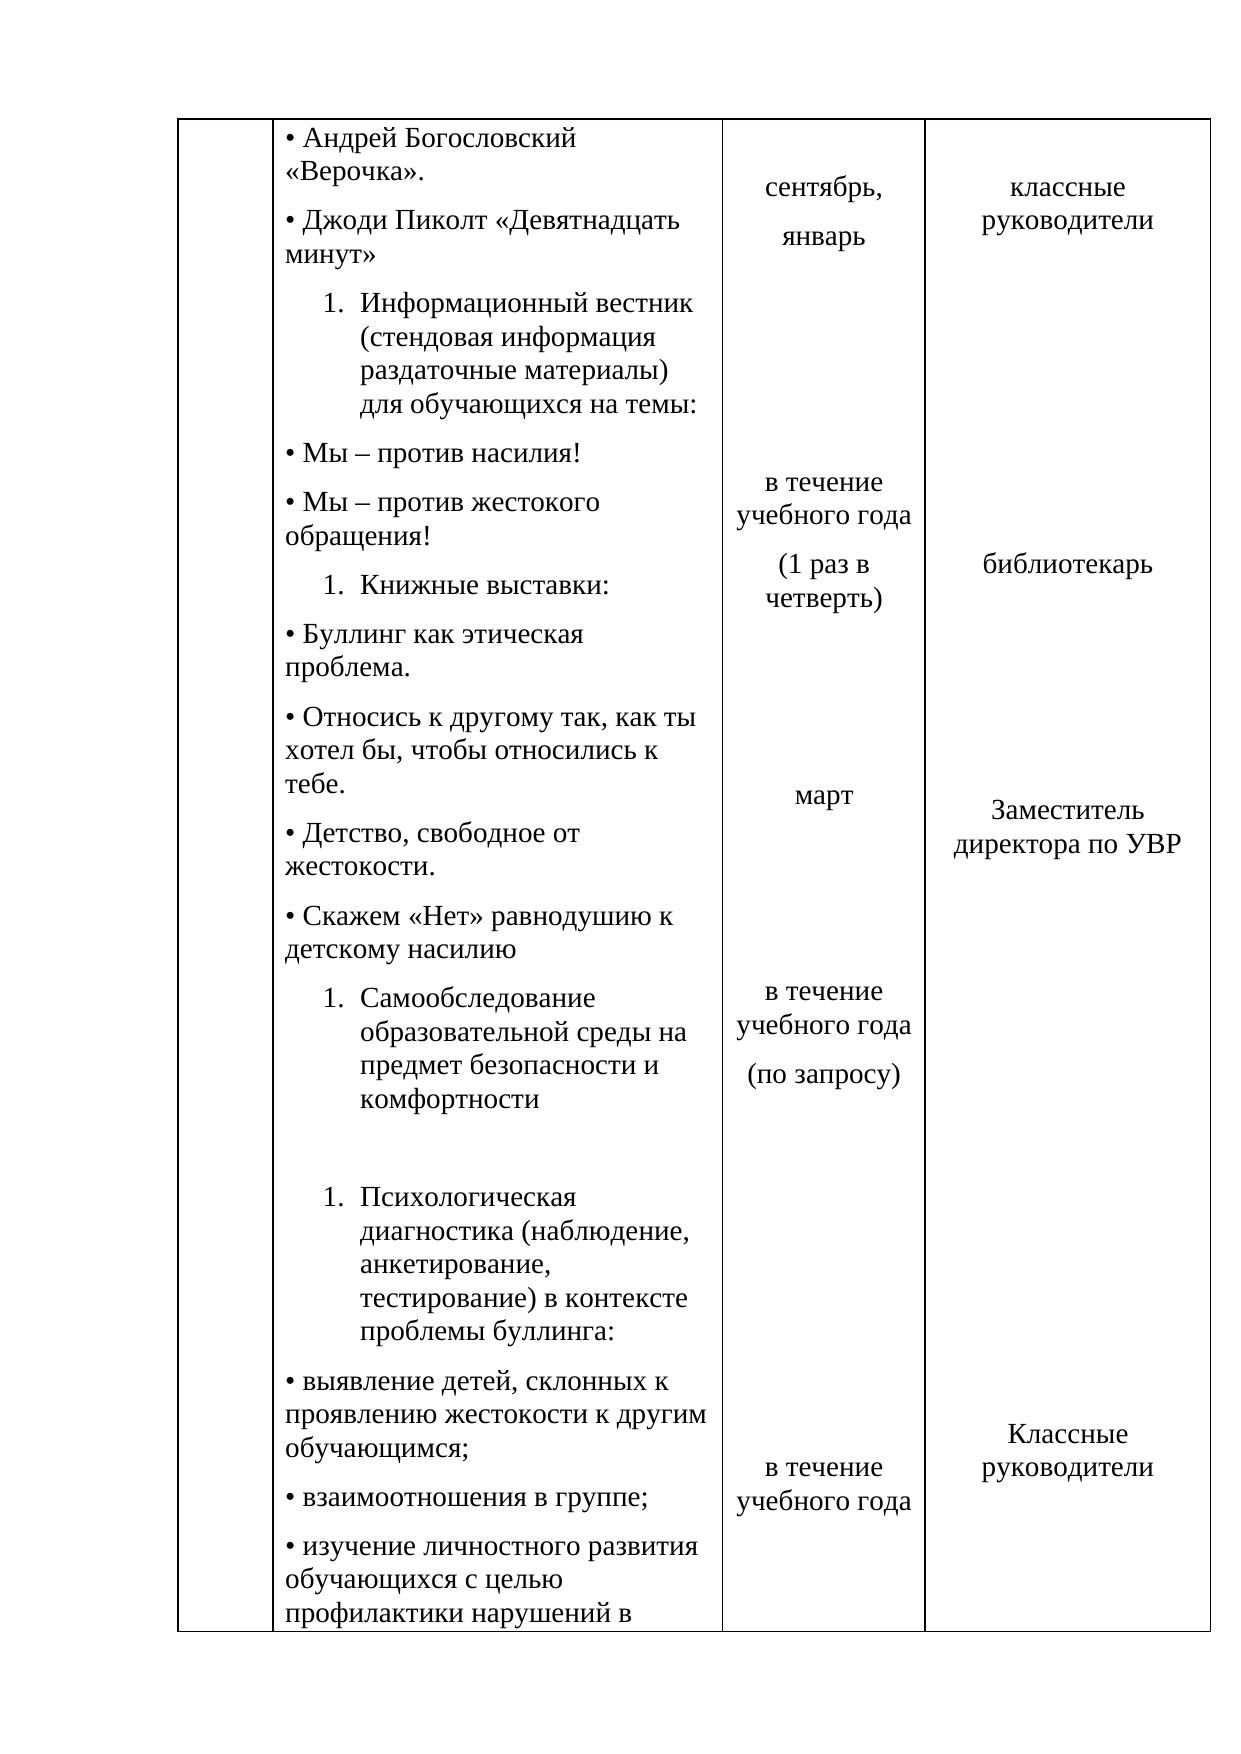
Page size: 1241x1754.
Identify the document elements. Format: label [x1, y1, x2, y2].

table_cell [179, 120, 272, 1631]
table_cell [274, 120, 722, 1631]
table_cell [926, 120, 1210, 1631]
table_cell [723, 120, 924, 1631]
